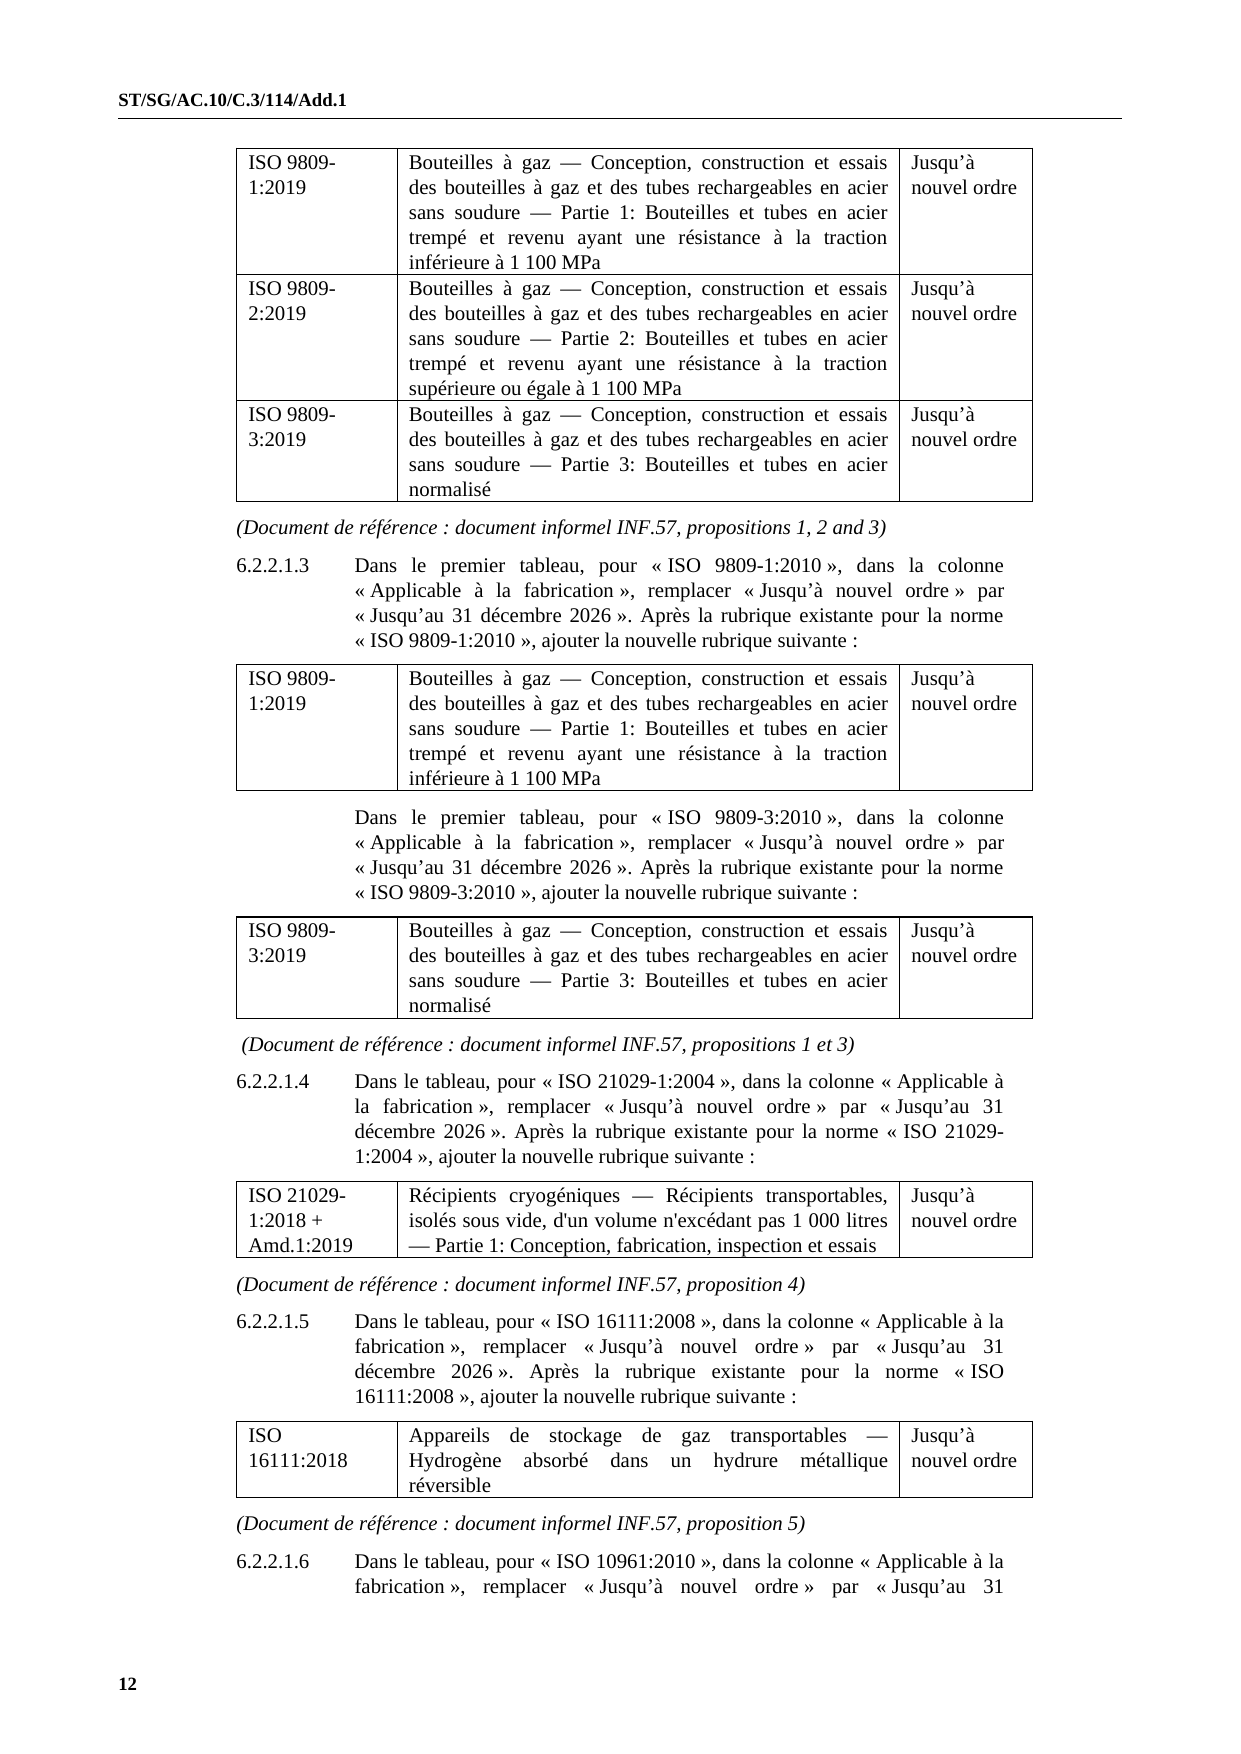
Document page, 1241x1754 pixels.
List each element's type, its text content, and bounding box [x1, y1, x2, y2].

table_header Récipients cryogéniques — Récipients transportables, isolés sous vide, d'un volume n'excédant pas 1 000 litres — Partie 1: Conception, fabrication, inspection et essais [398, 1182, 899, 1257]
table_header ISO 9809-3:2019 [237, 918, 397, 1017]
text (Document de référence : document informel INF.57, propositions 1, 2 and 3) [236, 514, 1004, 539]
table_header ISO 16111:2018 [237, 1422, 397, 1497]
table_header Jusqu’à nouvel ordre [900, 149, 1032, 274]
table_header ISO 9809-1:2019 [237, 149, 397, 274]
table_cell Bouteilles à gaz — Conception, construction et essais des bouteilles à gaz et des tubes rechargeables en acier sans soudure — Partie 3: Bouteilles et tubes en acier normalisé [398, 401, 899, 501]
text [236, 1548, 1004, 1598]
table_header Bouteilles à gaz — Conception, construction et essais des bouteilles à gaz et des tubes rechargeables en acier sans soudure — Partie 3: Bouteilles et tubes en acier normalisé [398, 918, 899, 1017]
table_cell ISO 9809-3:2019 [237, 401, 397, 501]
text 6.2.2.1.3 Dans le premier tableau, pour « ISO 9809-1:2010 », dans la colonne « Applicable à la fabrication », remplacer « Jusqu’à nouvel ordre » par « Jusqu’au 31 décembre 2026 ». Après la rubrique existante pour la norme « ISO 9809-1:2010 », ajouter la nouvelle rubrique suivante : [236, 552, 1004, 652]
text Dans le premier tableau, pour « ISO 9809-3:2010 », dans la colonne « Applicable à la fabrication », remplacer « Jusqu’à nouvel ordre » par « Jusqu’au 31 décembre 2026 ». Après la rubrique existante pour la norme « ISO 9809-3:2010 », ajouter la nouvelle rubrique suivante : [236, 804, 1004, 904]
text 6.2.2.1.5 Dans le tableau, pour « ISO 16111:2008 », dans la colonne « Applicable à la fabrication », remplacer « Jusqu’à nouvel ordre » par « Jusqu’au 31 décembre 2026 ». Après la rubrique existante pour la norme « ISO 16111:2008 », ajouter la nouvelle rubrique suivante : [236, 1308, 1004, 1408]
table_header Jusqu’à nouvel ordre [900, 1422, 1032, 1497]
table_cell ISO 9809-2:2019 [237, 275, 397, 400]
text 6.2.2.1.4 Dans le tableau, pour « ISO 21029-1:2004 », dans la colonne « Applicable à la fabrication », remplacer « Jusqu’à nouvel ordre » par « Jusqu’au 31 décembre 2026 ». Après la rubrique existante pour la norme « ISO 21029-1:2004 », ajouter la nouvelle rubrique suivante : [236, 1068, 1004, 1168]
table_header Appareils de stockage de gaz transportables — Hydrogène absorbé dans un hydrure métallique réversible [398, 1422, 899, 1497]
text (Document de référence : document informel INF.57, proposition 4) [236, 1271, 1004, 1296]
table_header Jusqu’à nouvel ordre [900, 1182, 1032, 1257]
table_header Bouteilles à gaz — Conception, construction et essais des bouteilles à gaz et des tubes rechargeables en acier sans soudure — Partie 1: Bouteilles et tubes en acier trempé et revenu ayant une résistance à la traction inférieure à 1 100 MPa [398, 149, 899, 274]
table_header Jusqu’à nouvel ordre [900, 665, 1032, 790]
text (Document de référence : document informel INF.57, proposition 5) [236, 1510, 1004, 1535]
table_cell Jusqu’à nouvel ordre [900, 275, 1032, 400]
table_cell Jusqu’à nouvel ordre [900, 401, 1032, 501]
table_header ISO 21029-1:2018 + Amd.1:2019 [237, 1182, 397, 1257]
table_header ISO 9809-1:2019 [237, 665, 397, 790]
table_cell Bouteilles à gaz — Conception, construction et essais des bouteilles à gaz et des tubes rechargeables en acier sans soudure — Partie 2: Bouteilles et tubes en acier trempé et revenu ayant une résistance à la traction supérieure ou égale à 1 100 MPa [398, 275, 899, 400]
text (Document de référence : document informel INF.57, propositions 1 et 3) [236, 1031, 1004, 1056]
table_header Jusqu’à nouvel ordre [900, 918, 1032, 1017]
table_header Bouteilles à gaz — Conception, construction et essais des bouteilles à gaz et des tubes rechargeables en acier sans soudure — Partie 1: Bouteilles et tubes en acier trempé et revenu ayant une résistance à la traction inférieure à 1 100 MPa [398, 665, 899, 790]
